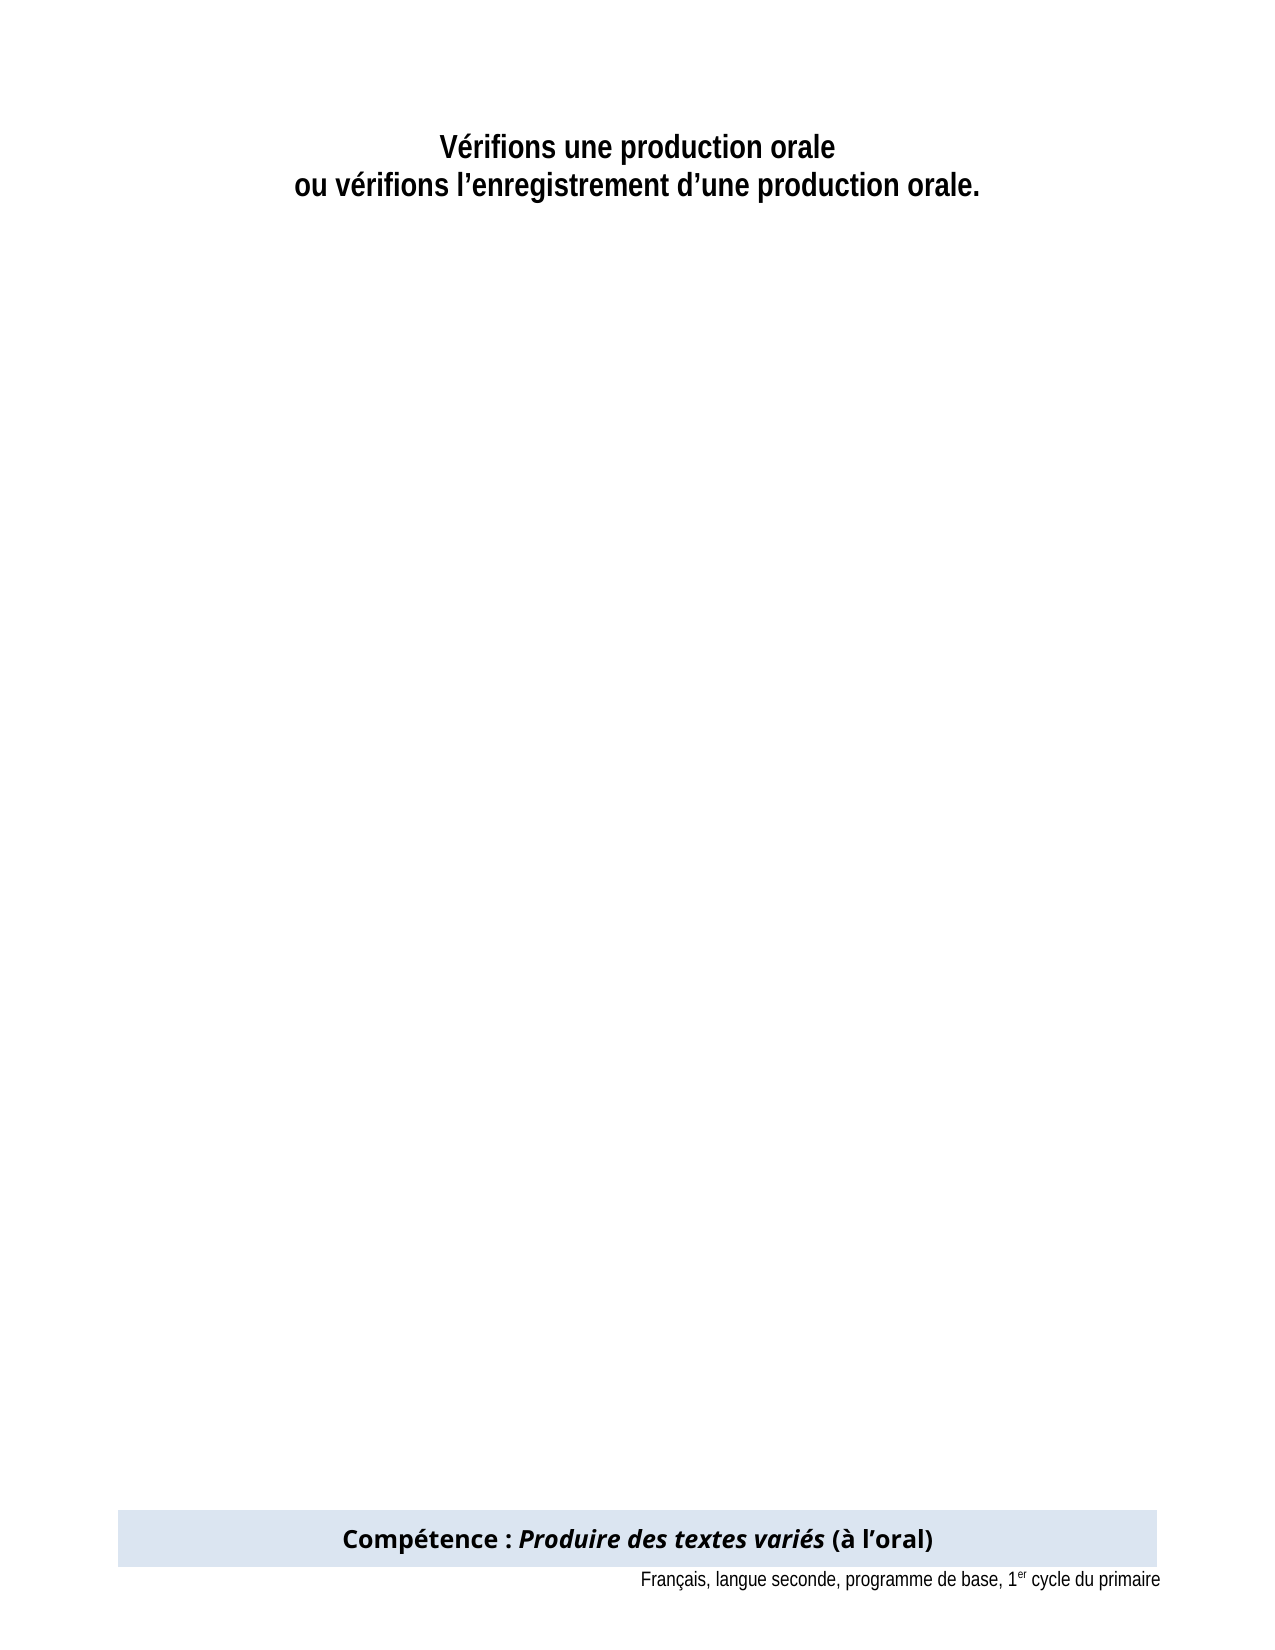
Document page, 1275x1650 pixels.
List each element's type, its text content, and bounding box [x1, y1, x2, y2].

text Vérifions une production orale [118, 127, 1157, 165]
text ou vérifions l’enregistrement d’une production orale. [118, 165, 1157, 203]
